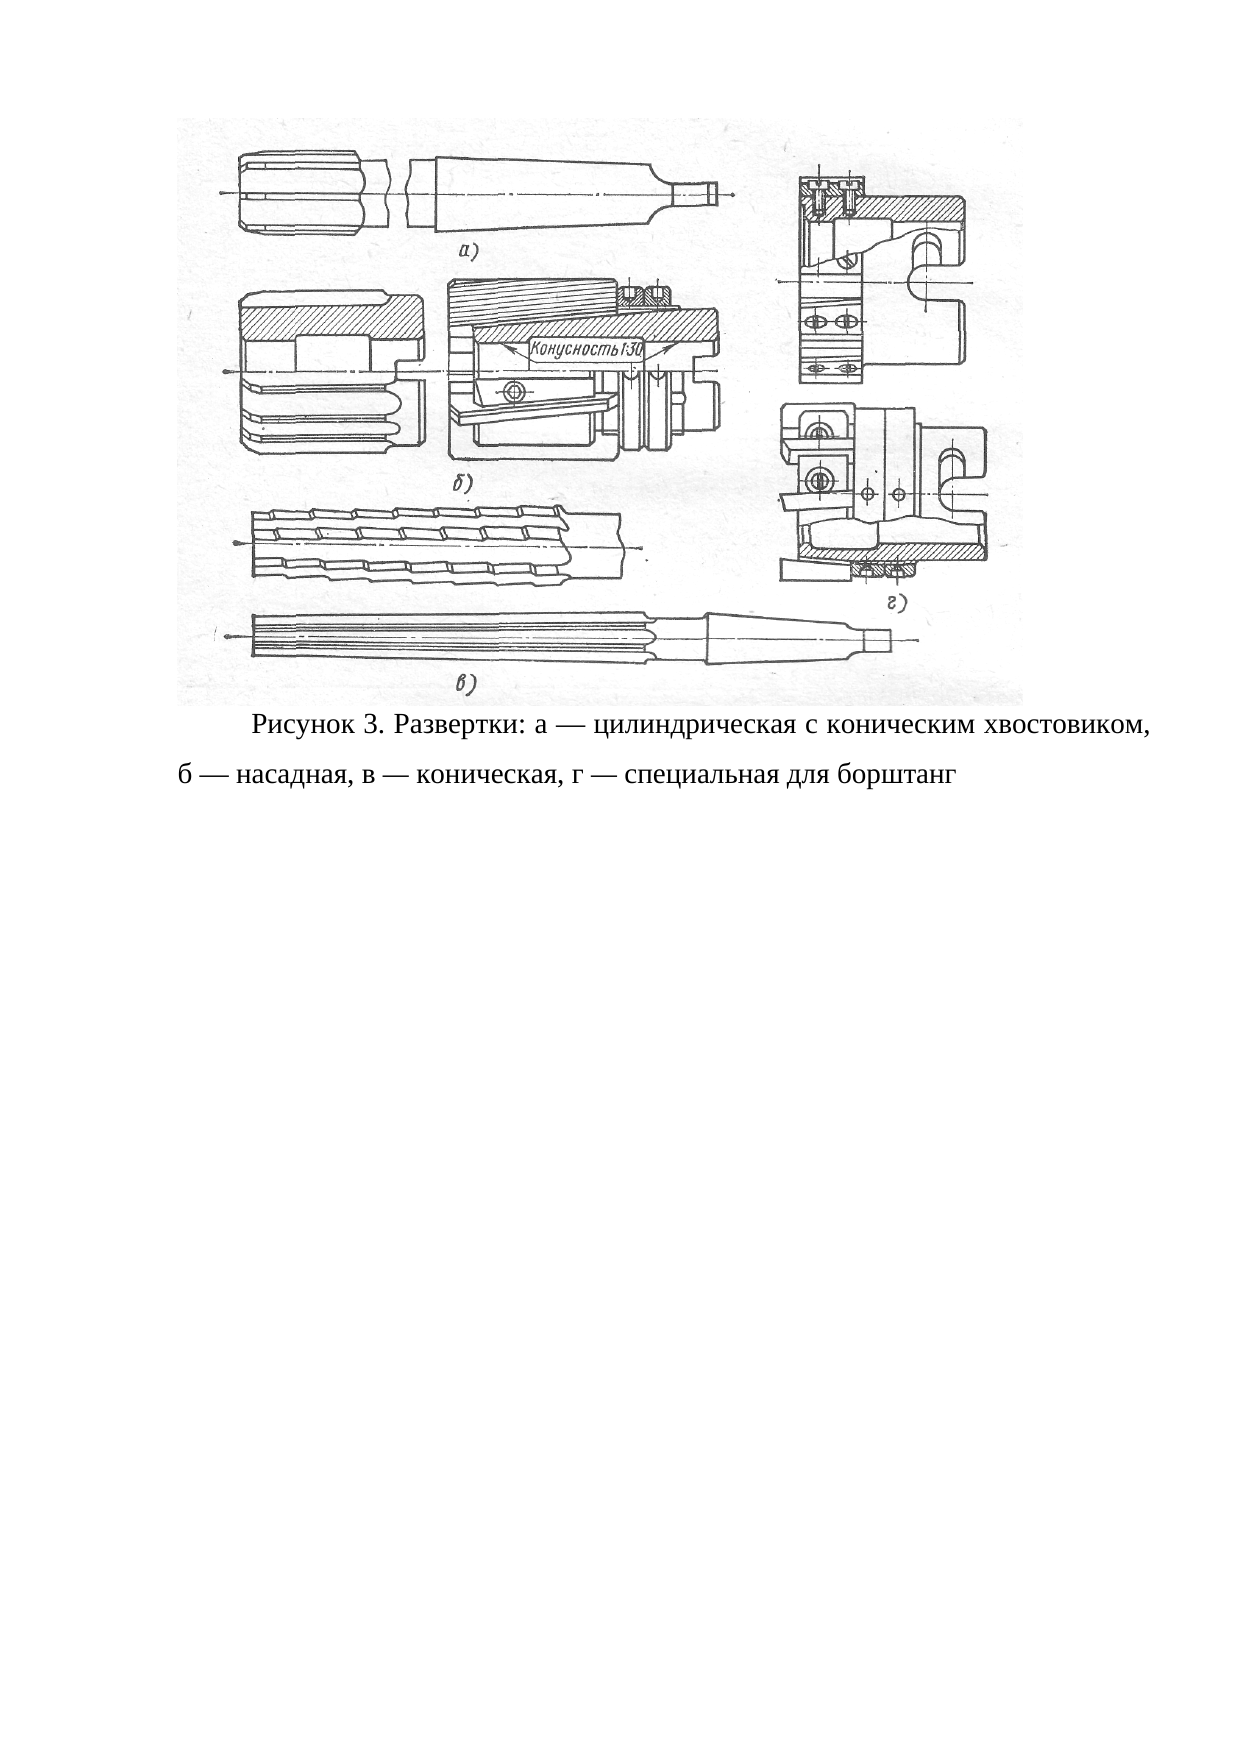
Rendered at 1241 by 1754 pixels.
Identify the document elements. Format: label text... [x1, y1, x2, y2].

picture [177, 118, 1023, 706]
text Рисунок 3. Развертки: а — цилиндрическая с коническим хвостовиком, б — насадная, в — коническая, г — специальная для борштанг [177, 706, 1152, 789]
